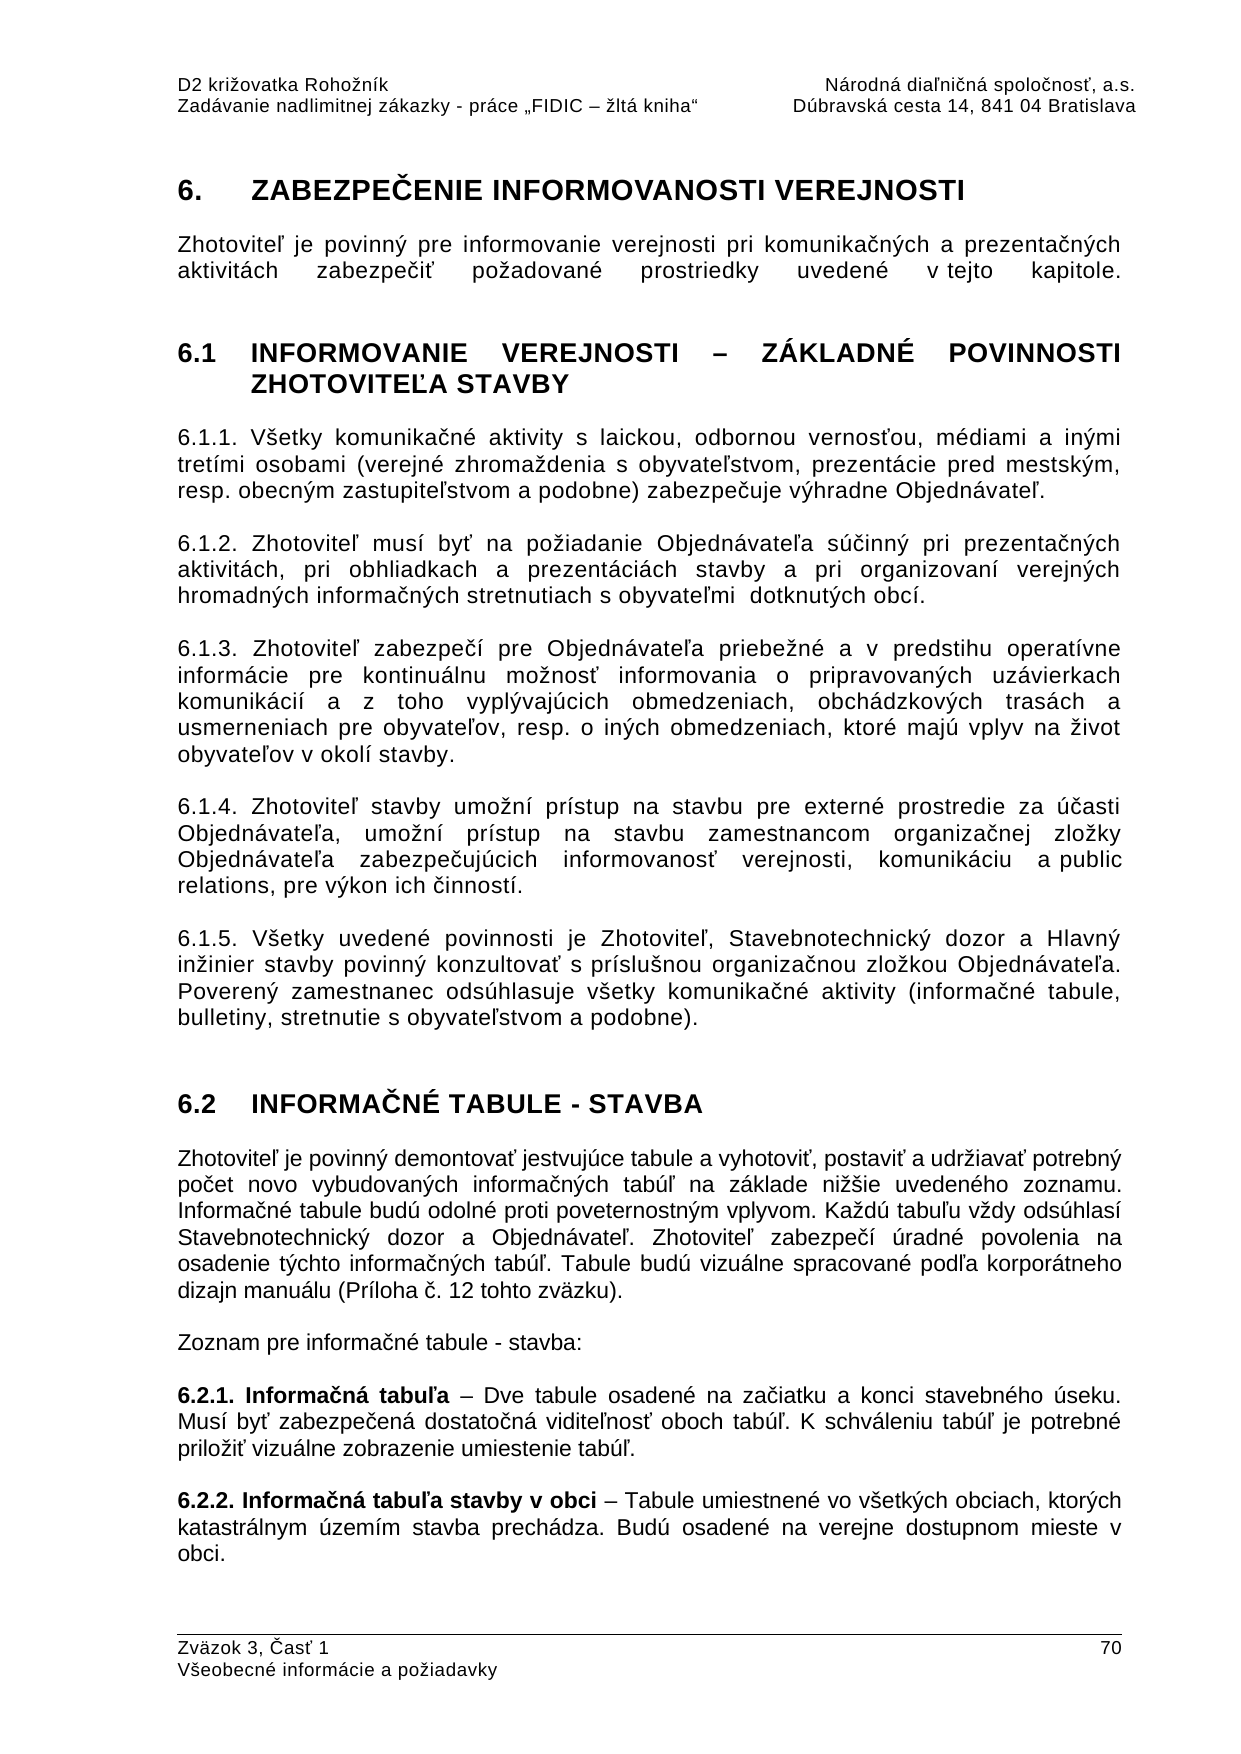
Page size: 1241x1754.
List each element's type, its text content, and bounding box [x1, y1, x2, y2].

text 6.1.4. Zhotoviteľ stavby umožní prístup na stavbu pre externé prostredie za účasti Objednávateľa, umožní prístup na stavbu zamestnancom organizačnej zložky Objednávateľa zabezpečujúcich informovanosť verejnosti, komunikáciu a public relations, pre výkon ich činností. [177, 793, 1122, 899]
subtitle 6.2 Informačné tabule - stavba [177, 1056, 1122, 1120]
subtitle 6.1 Informovanie verejnosti – Základné povinnosti Zhotoviteľa stavby [177, 337, 1122, 399]
text Zhotoviteľ je povinný pre informovanie verejnosti pri komunikačných a prezentačných aktivitách zabezpečiť požadované prostriedky uvedené v tejto kapitole. [177, 231, 1122, 312]
text Zhotoviteľ je povinný demontovať jestvujúce tabule a vyhotoviť, postaviť a udržiavať potrebný počet novo vybudovaných informačných tabúľ na základe nižšie uvedeného zoznamu. Informačné tabule budú odolné proti poveternostným vplyvom. Každú tabuľu vždy odsúhlasí Stavebnotechnický dozor a Objednávateľ. Zhotoviteľ zabezpečí úradné povolenia na osadenie týchto informačných tabúľ. Tabule budú vizuálne spracované podľa korporátneho dizajn manuálu (Príloha č. 12 tohto zväzku). [177, 1145, 1122, 1303]
text 6.2.2. Informačná tabuľa stavby v obci – Tabule umiestnené vo všetkých obciach, ktorých katastrálnym územím stavba prechádza. Budú osadené na verejne dostupnom mieste v obci. [177, 1487, 1122, 1566]
text 6.1.2. Zhotoviteľ musí byť na požiadanie Objednávateľa súčinný pri prezentačných aktivitách, pri obhliadkach a prezentáciách stavby a pri organizovaní verejných hromadných informačných stretnutiach s obyvateľmi dotknutých obcí. [177, 530, 1122, 609]
text 6.1.5. Všetky uvedené povinnosti je Zhotoviteľ, Stavebnotechnický dozor a Hlavný inžinier stavby povinný konzultovať s príslušnou organizačnou zložkou Objednávateľa. Poverený zamestnanec odsúhlasuje všetky komunikačné aktivity (informačné tabule, bulletiny, stretnutie s obyvateľstvom a podobne). [177, 925, 1122, 1031]
text 6.1.3. Zhotoviteľ zabezpečí pre Objednávateľa priebežné a v predstihu operatívne informácie pre kontinuálnu možnosť informovania o pripravovaných uzávierkach komunikácií a z toho vyplývajúcich obmedzeniach, obchádzkových trasách a usmerneniach pre obyvateľov, resp. o iných obmedzeniach, ktoré majú vplyv na život obyvateľov v okolí stavby. [177, 635, 1122, 767]
text Zoznam pre informačné tabule - stavba: [177, 1329, 1122, 1356]
subtitle 6. Zabezpečenie informovanosti verejnosti [177, 173, 1122, 206]
text 6.1.1. Všetky komunikačné aktivity s laickou, odbornou vernosťou, médiami a inými tretími osobami (verejné zhromaždenia s obyvateľstvom, prezentácie pred mestským, resp. obecným zastupiteľstvom a podobne) zabezpečuje výhradne Objednávateľ. [177, 424, 1122, 503]
text 6.2.1. Informačná tabuľa – Dve tabule osadené na začiatku a konci stavebného úseku. Musí byť zabezpečená dostatočná viditeľnosť oboch tabúľ. K schváleniu tabúľ je potrebné priložiť vizuálne zobrazenie umiestenie tabúľ. [177, 1382, 1122, 1461]
